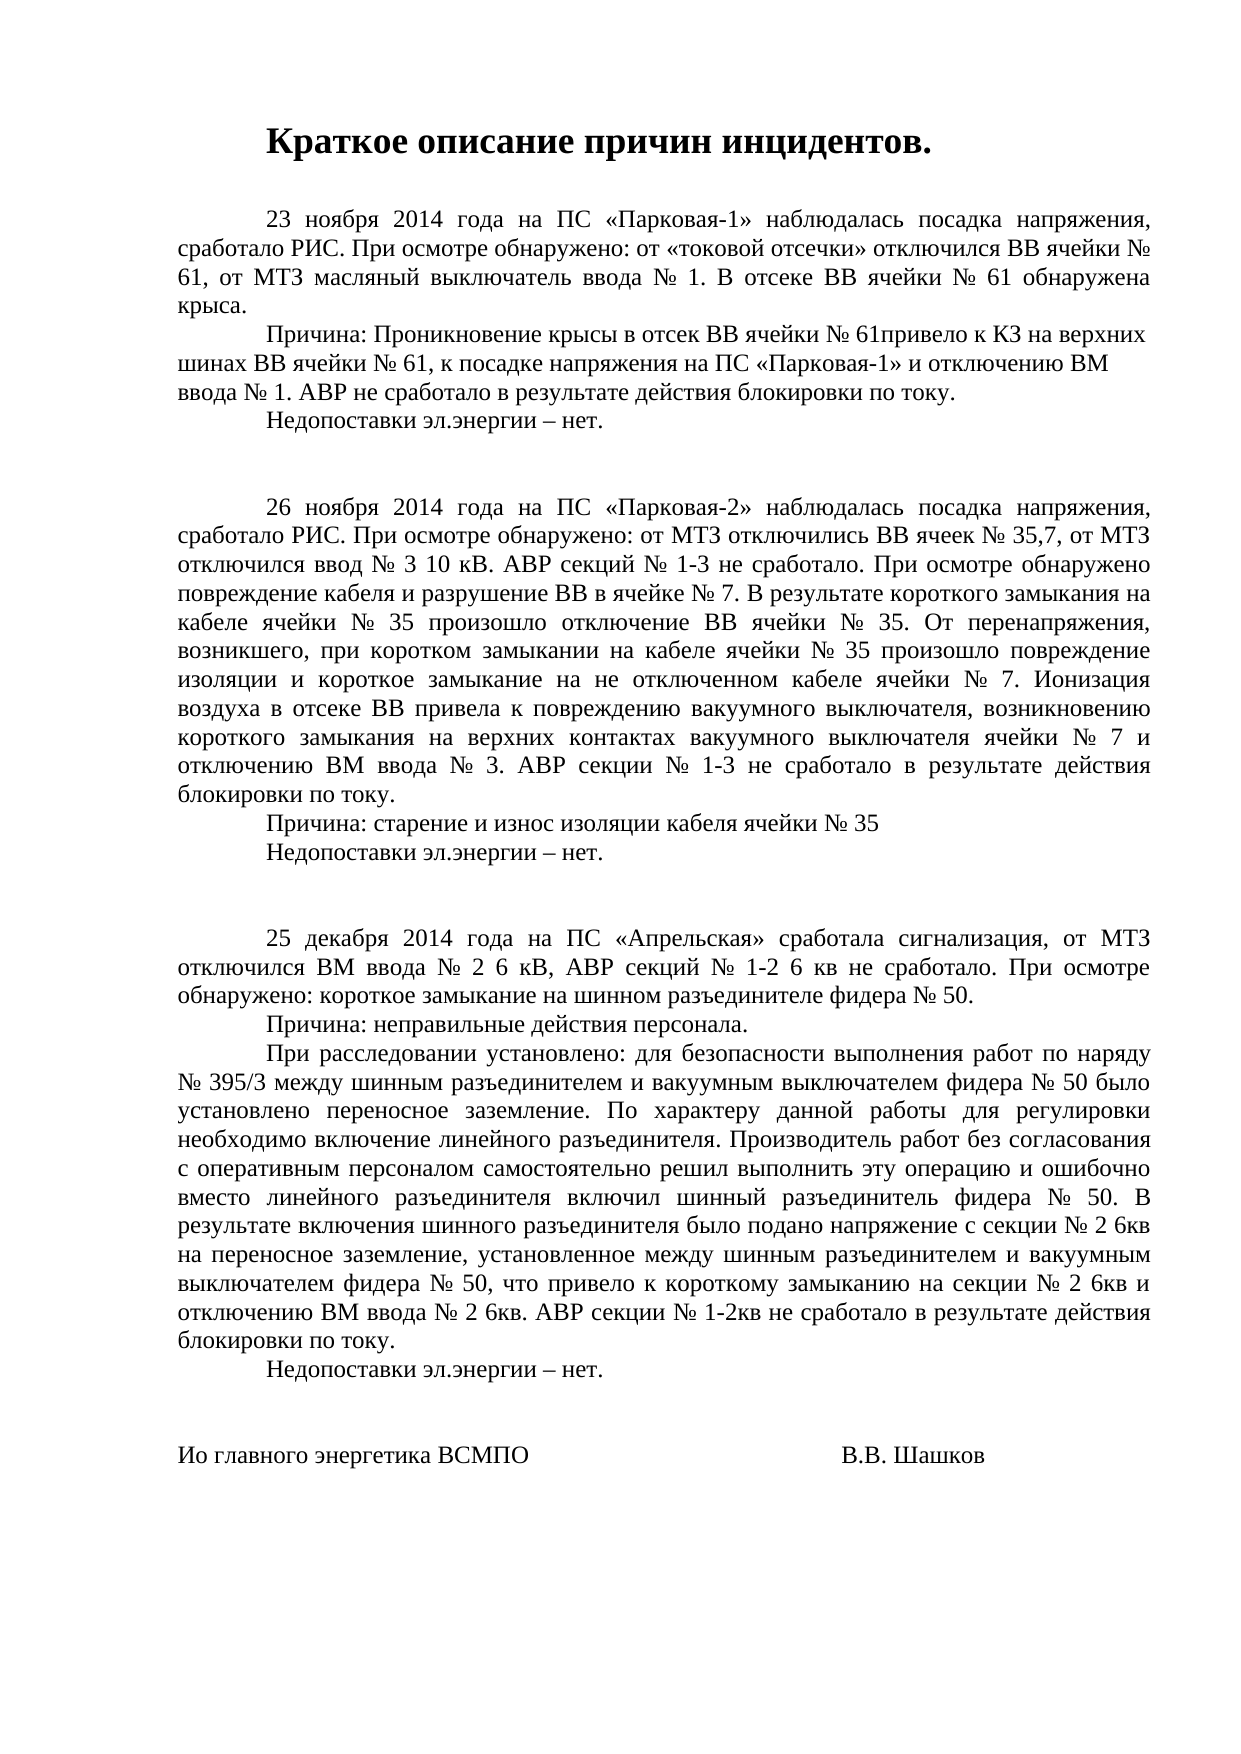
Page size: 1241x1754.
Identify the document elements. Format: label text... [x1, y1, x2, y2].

text 23 ноября 2014 года на ПС «Парковая-1» наблюдалась посадка напряжения, сработало РИС. При осмотре обнаружено: от «токовой отсечки» отключился ВВ ячейки № 61, от МТЗ масляный выключатель ввода № 1. В отсеке ВВ ячейки № 61 обнаружена крыса. [177, 204, 1152, 319]
text 26 ноября 2014 года на ПС «Парковая-2» наблюдалась посадка напряжения, сработало РИС. При осмотре обнаружено: от МТЗ отключились ВВ ячеек № 35,7, от МТЗ отключился ввод № 3 10 кВ. АВР секций № 1-3 не сработало. При осмотре обнаружено повреждение кабеля и разрушение ВВ в ячейке № 7. В результате короткого замыкания на кабеле ячейки № 35 произошло отключение ВВ ячейки № 35. От перенапряжения, возникшего, при коротком замыкании на кабеле ячейки № 35 произошло повреждение изоляции и короткое замыкание на не отключенном кабеле ячейки № 7. Ионизация воздуха в отсеке ВВ привела к повреждению вакуумного выключателя, возникновению короткого замыкания на верхних контактах вакуумного выключателя ячейки № 7 и отключению ВМ ввода № 3. АВР секции № 1-3 не сработало в результате действия блокировки по току. [177, 492, 1152, 808]
text Ио главного энергетика ВСМПО В.В. Шашков [177, 1441, 1152, 1469]
text Недопоставки эл.энергии – нет. [177, 837, 1152, 866]
text Краткое описание причин инцидентов. [177, 118, 1152, 161]
text 25 декабря 2014 года на ПС «Апрельская» сработала сигнализация, от МТЗ отключился ВМ ввода № 2 6 кВ, АВР секций № 1-2 6 кв не сработало. При осмотре обнаружено: короткое замыкание на шинном разъединителе фидера № 50. [177, 923, 1152, 1009]
text Недопоставки эл.энергии – нет. [177, 406, 1152, 434]
text Причина: неправильные действия персонала. [177, 1009, 1152, 1038]
text Причина: Проникновение крысы в отсек ВВ ячейки № 61привело к КЗ на верхних шинах ВВ ячейки № 61, к посадке напряжения на ПС «Парковая-1» и отключению ВМ ввода № 1. АВР не сработало в результате действия блокировки по току. [177, 319, 1152, 406]
text Причина: старение и износ изоляции кабеля ячейки № 35 [177, 808, 1152, 837]
text Недопоставки эл.энергии – нет. [177, 1354, 1152, 1383]
text При расследовании установлено: для безопасности выполнения работ по наряду № 395/3 между шинным разъединителем и вакуумным выключателем фидера № 50 было установлено переносное заземление. По характеру данной работы для регулировки необходимо включение линейного разъединителя. Производитель работ без согласования с оперативным персоналом самостоятельно решил выполнить эту операцию и ошибочно вместо линейного разъединителя включил шинный разъединитель фидера № 50. В результате включения шинного разъединителя было подано напряжение с секции № 2 6кв на переносное заземление, установленное между шинным разъединителем и вакуумным выключателем фидера № 50, что привело к короткому замыканию на секции № 2 6кв и отключению ВМ ввода № 2 6кв. АВР секции № 1-2кв не сработало в результате действия блокировки по току. [177, 1038, 1152, 1354]
